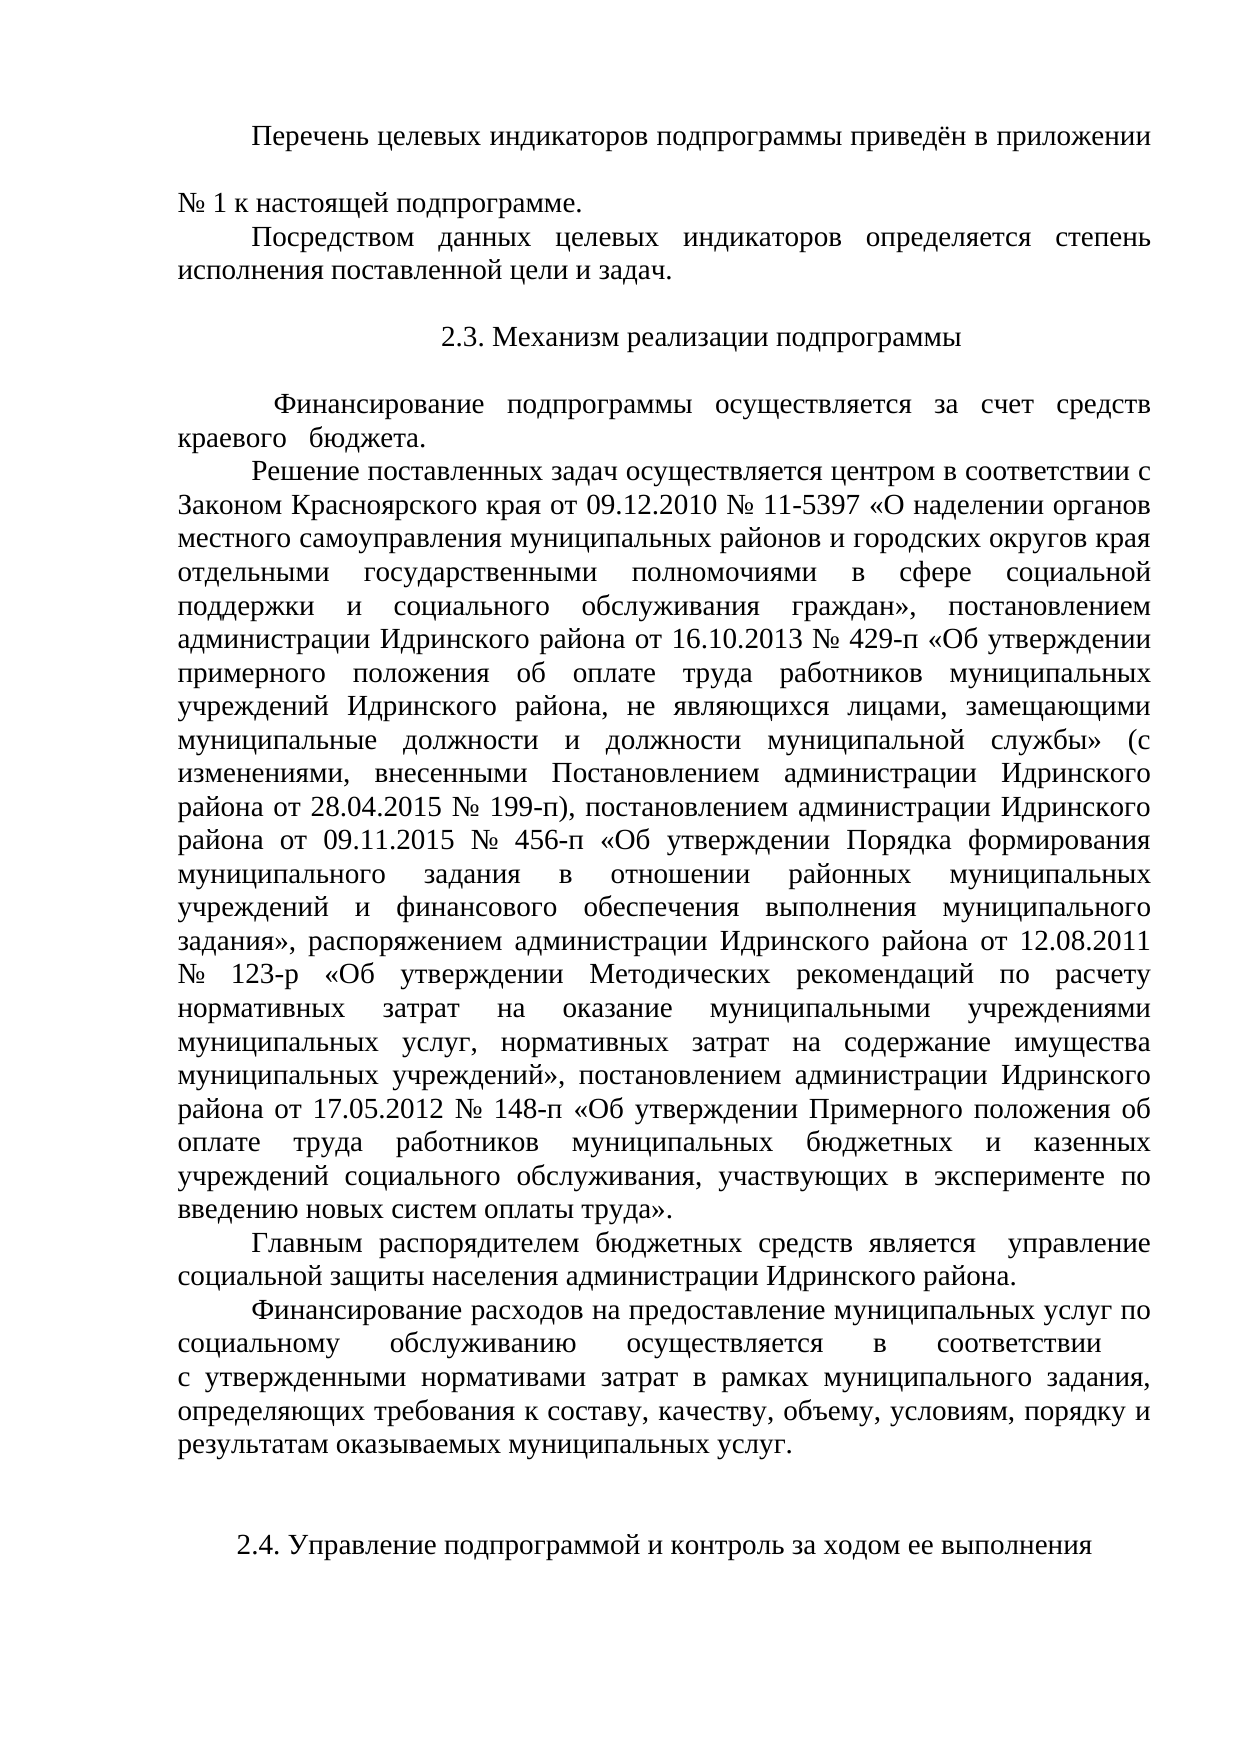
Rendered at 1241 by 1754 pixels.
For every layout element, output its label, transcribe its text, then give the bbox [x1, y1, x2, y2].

text 2.4. Управление подпрограммой и контроль за ходом ее выполнения [177, 1527, 1152, 1560]
text 2.3. Механизм реализации подпрограммы [177, 319, 1152, 353]
text Финансирование подпрограммы осуществляется за счет средств краевого бюджета. [177, 386, 1152, 453]
text Финансирование расходов на предоставление муниципальных услуг по социальному обслуживанию осуществляется в соответствии с утвержденными нормативами затрат в рамках муниципального задания, определяющих требования к составу, качеству, объему, условиям, порядку и результатам оказываемых муниципальных услуг. [177, 1292, 1152, 1460]
text Перечень целевых индикаторов подпрограммы приведён в приложении № 1 к настоящей подпрограмме. [177, 118, 1152, 219]
text Посредством данных целевых индикаторов определяется степень исполнения поставленной цели и задач. [177, 219, 1152, 286]
text Решение поставленных задач осуществляется центром в соответствии с Законом Красноярского края от 09.12.2010 № 11-5397 «О наделении органов местного самоуправления муниципальных районов и городских округов края отдельными государственными полномочиями в сфере социальной поддержки и социального обслуживания граждан», постановлением администрации Идринского района от 16.10.2013 № 429-п «Об утверждении примерного положения об оплате труда работников муниципальных учреждений Идринского района, не являющихся лицами, замещающими муниципальные должности и должности муниципальной службы» (с изменениями, внесенными Постановлением администрации Идринского района от 28.04.2015 № 199-п), постановлением администрации Идринского района от 09.11.2015 № 456-п «Об утверждении Порядка формирования муниципального задания в отношении районных муниципальных учреждений и финансового обеспечения выполнения муниципального задания», распоряжением администрации Идринского района от 12.08.2011 № 123-р «Об утверждении Методических рекомендаций по расчету нормативных затрат на оказание муниципальными учреждениями муниципальных услуг, нормативных затрат на содержание имущества муниципальных учреждений», постановлением администрации Идринского района от 17.05.2012 № 148-п «Об утверждении Примерного положения об оплате труда работников муниципальных бюджетных и казенных учреждений социального обслуживания, участвующих в эксперименте по введению новых систем оплаты труда». [177, 453, 1152, 1225]
text Главным распорядителем бюджетных средств является управление социальной защиты населения администрации Идринского района. [177, 1225, 1152, 1292]
